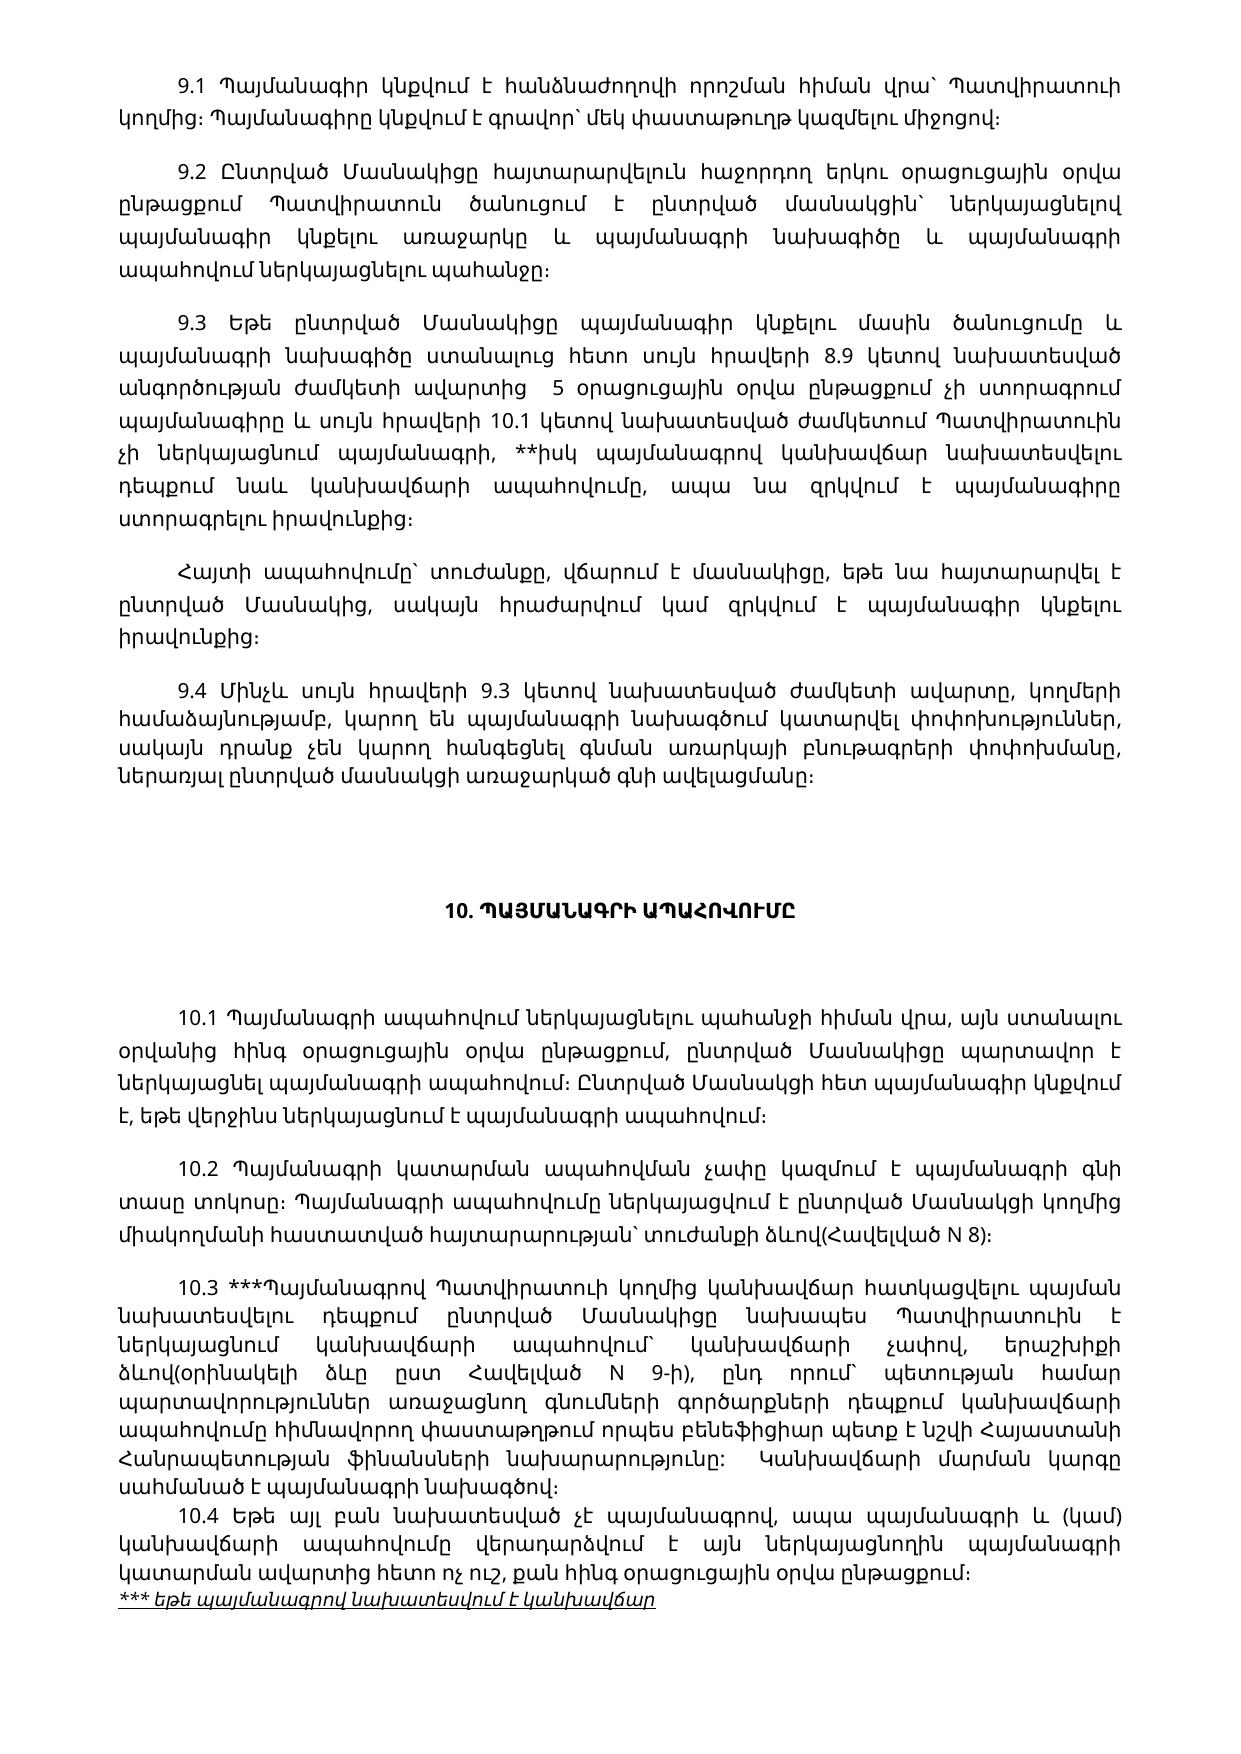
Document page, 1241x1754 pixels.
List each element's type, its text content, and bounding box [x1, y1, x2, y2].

text Հայտի ապահովումը` տուժանքը, վճարում է մասնակիցը, եթե նա հայտարարվել է ընտրված Մասնակից, սակայն հրաժարվում կամ զրկվում է պայմանագիր կնքելու իրավունքից։ [118, 557, 1122, 651]
text 10.1 Պայմանագրի ապահովում ներկայացնելու պահանջի հիման վրա, այն ստանալու օրվանից հինգ օրացուցային օրվա ընթացքում, ընտրված Մասնակիցը պարտավոր է ներկայացնել պայմանագրի ապահովում։ Ընտրված Մասնակցի հետ պայմանագիր կնքվում է, եթե վերջինս ներկայացնում է պայմանագրի ապահովում։ [118, 1003, 1122, 1129]
text 9.1 Պայմանագիր կնքվում է հանձնաժողովի որոշման հիման վրա` Պատվիրատուի կողմից։ Պայմանագիրը կնքվում է գրավոր` մեկ փաստաթուղթ կազմելու միջոցով։ [118, 71, 1122, 132]
text 10.3 ***Պայմանագրով Պատվիրատուի կողմից կանխավճար հատկացվելու պայման նախատեսվելու դեպքում ընտրված Մասնակիցը նախապես Պատվիրատուին է ներկայացնում կանխավճարի ապահովում` կանխավճարի չափով, երաշխիքի ձևով(օրինակելի ձևը ըստ Հավելված N 9-ի), ընդ որում` պետության համար պարտավորություններ առաջացնող գնումների գործարքների դեպքում կանխավճարի ապահովումը հիմնավորող փաստաթղթում որպես բենեֆիցիար պետք է նշվի Հայաստանի Հանրապետության ֆինանսների նախարարությունը: Կանխավճարի մարման կարգը սահմանած է պայմանագրի նախագծով։ [118, 1273, 1122, 1501]
text 10.4 Եթե այլ բան նախատեսված չէ պայմանագրով, ապա պայմանագրի և (կամ) կանխավճարի ապահովումը վերադարձվում է այն ներկայացնողին պայմանագրի կատարման ավարտից հետո ոչ ուշ, քան հինգ օրացուցային օրվա ընթացքում։ [118, 1501, 1122, 1586]
text *** եթե պայմանագրով նախատեսվում է կանխավճար [118, 1586, 1123, 1612]
text 9.2 Ընտրված Մասնակիցը հայտարարվելուն հաջորդող երկու օրացուցային օրվա ընթացքում Պատվիրատուն ծանուցում է ընտրված մասնակցին` ներկայացնելով պայմանագիր կնքելու առաջարկը և պայմանագրի նախագիծը և պայմանագրի ապահովում ներկայացնելու պահանջը։ [118, 157, 1122, 283]
text 9.3 Եթե ընտրված Մասնակիցը պայմանագիր կնքելու մասին ծանուցումը և պայմանագրի նախագիծը ստանալուց հետո սույն հրավերի 8.9 կետով նախատեսված անգործության ժամկետի ավարտից 5 օրացուցային օրվա ընթացքում չի ստորագրում պայմանագիրը և սույն հրավերի 10.1 կետով նախատեսված ժամկետում Պատվիրատուին չի ներկայացնում պայմանագրի, **իսկ պայմանագրով կանխավճար նախատեսվելու դեպքում նաև կանխավճարի ապահովումը, ապա նա զրկվում է պայմանագիրը ստորագրելու իրավունքից։ [118, 308, 1122, 532]
text 10.2 Պայմանագրի կատարման ապահովման չափը կազմում է պայմանագրի գնի տասը տոկոսը։ Պայմանագրի ապահովումը ներկայացվում է ընտրված Մասնակցի կողմից միակողմանի հաստատված հայտարարության` տուժանքի ձևով(Հավելված N 8)։ [118, 1154, 1122, 1248]
text 9.4 Մինչև սույն հրավերի 9.3 կետով նախատեսված ժամկետի ավարտը, կողմերի համաձայնությամբ, կարող են պայմանագրի նախագծում կատարվել փոփոխություններ, սակայն դրանք չեն կարող հանգեցնել գնման առարկայի բնութագրերի փոփոխմանը, ներառյալ ընտրված մասնակցի առաջարկած գնի ավելացմանը։ [118, 676, 1122, 789]
text 10. ՊԱՅՄԱՆԱԳՐԻ ԱՊԱՀՈՎՈՒՄԸ [118, 896, 1122, 925]
